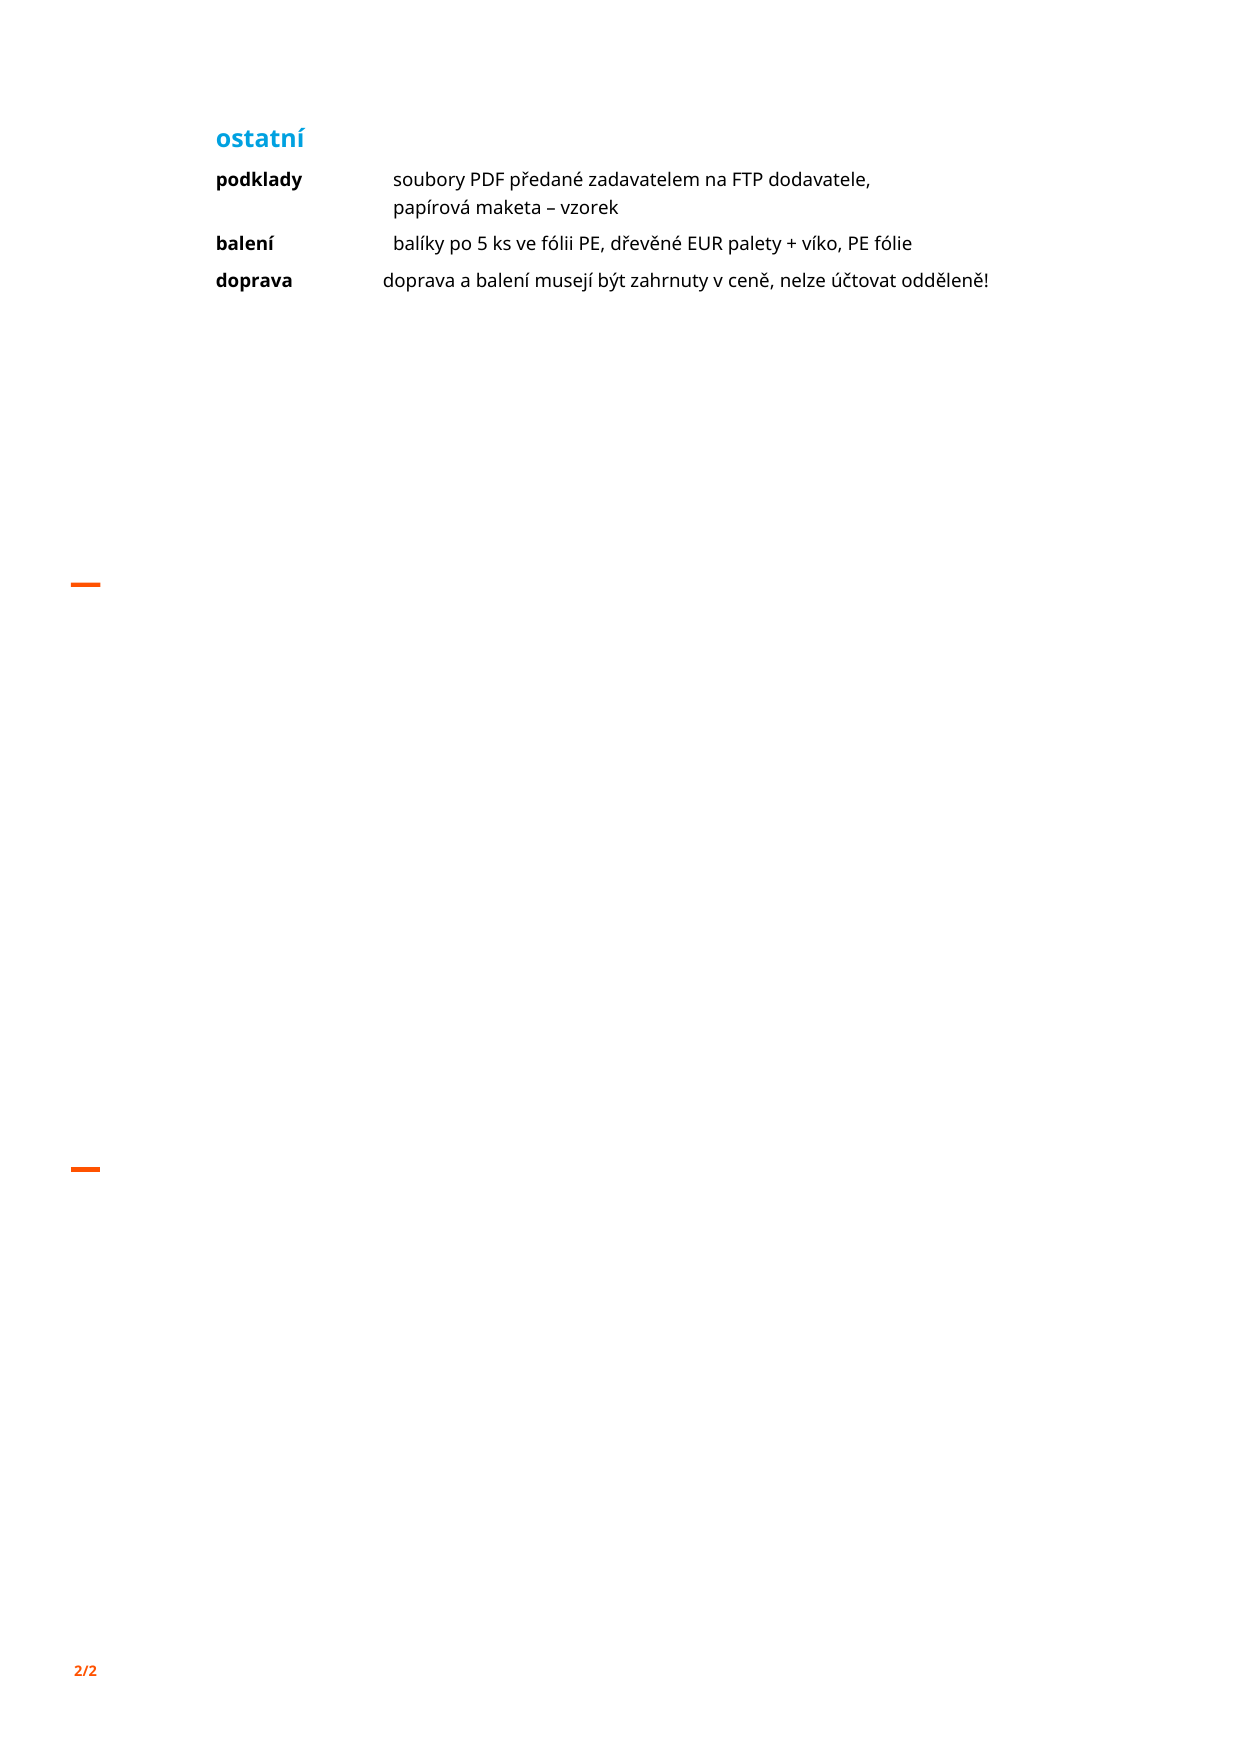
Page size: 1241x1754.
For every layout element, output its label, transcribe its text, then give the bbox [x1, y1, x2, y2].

text doprava doprava a balení musejí být zahrnuty v ceně, nelze účtovat odděleně! [216, 267, 1122, 293]
text podklady soubory PDF předané zadavatelem na FTP dodavatele, papírová maketa – vzorek [216, 166, 1122, 220]
subtitle ostatní [216, 121, 1122, 155]
text balení balíky po 5 ks ve fólii PE, dřevěné EUR palety + víko, PE fólie [216, 231, 1122, 256]
